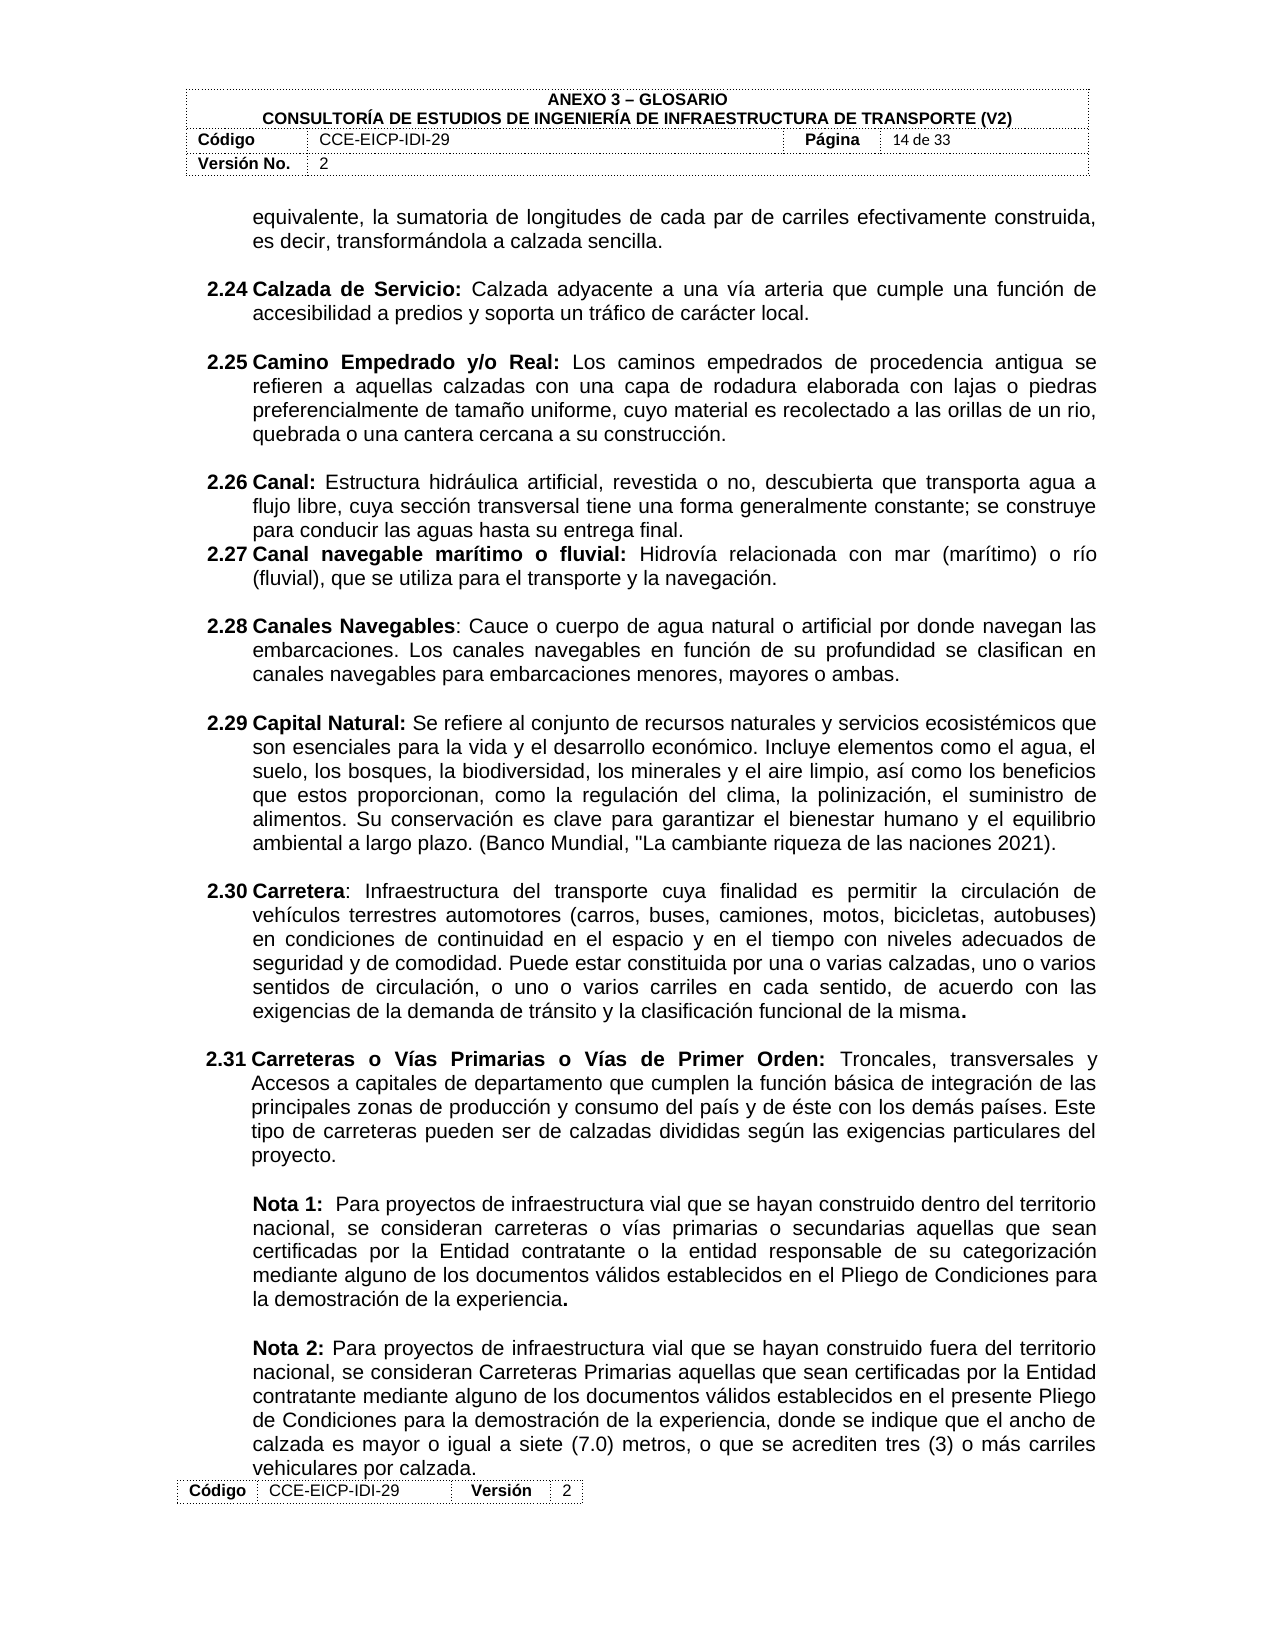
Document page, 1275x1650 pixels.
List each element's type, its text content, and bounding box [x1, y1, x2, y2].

list Camino Empedrado y/o Real: Los caminos empedrados de procedencia antigua se refieren a aquellas calzadas con una capa de rodadura elaborada con lajas o piedras preferencialmente de tamaño uniforme, cuyo material es recolectado a las orillas de un rio, quebrada o una cantera cercana a su construcción. [207, 350, 1098, 446]
list Canales Navegables: Cauce o cuerpo de agua natural o artificial por donde navegan las embarcaciones. Los canales navegables en función de su profundidad se clasifican en canales navegables para embarcaciones menores, mayores o ambas. [207, 614, 1098, 686]
list Carreteras o Vías Primarias o Vías de Primer Orden: Troncales, transversales y Accesos a capitales de departamento que cumplen la función básica de integración de las principales zonas de producción y consumo del país y de éste con los demás países. Este tipo de carreteras pueden ser de calzadas divididas según las exigencias particulares del proyecto. [206, 1047, 1098, 1166]
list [252, 205, 1098, 253]
list Nota 2: Para proyectos de infraestructura vial que se hayan construido fuera del territorio nacional, se consideran Carreteras Primarias aquellas que sean certificadas por la Entidad contratante mediante alguno de los documentos válidos establecidos en el presente Pliego de Condiciones para la demostración de la experiencia, donde se indique que el ancho de calzada es mayor o igual a siete (7.0) metros, o que se acrediten tres (3) o más carriles vehiculares por calzada. [252, 1336, 1098, 1480]
list Carretera: Infraestructura del transporte cuya finalidad es permitir la circulación de vehículos terrestres automotores (carros, buses, camiones, motos, bicicletas, autobuses) en condiciones de continuidad en el espacio y en el tiempo con niveles adecuados de seguridad y de comodidad. Puede estar constituida por una o varias calzadas, uno o varios sentidos de circulación, o uno o varios carriles en cada sentido, de acuerdo con las exigencias de la demanda de tránsito y la clasificación funcional de la misma. [207, 879, 1098, 1023]
list Canal: Estructura hidráulica artificial, revestida o no, descubierta que transporta agua a flujo libre, cuya sección transversal tiene una forma generalmente constante; se construye para conducir las aguas hasta su entrega final. [207, 469, 1098, 541]
list Capital Natural: Se refiere al conjunto de recursos naturales y servicios ecosistémicos que son esenciales para la vida y el desarrollo económico. Incluye elementos como el agua, el suelo, los bosques, la biodiversidad, los minerales y el aire limpio, así como los beneficios que estos proporcionan, como la regulación del clima, la polinización, el suministro de alimentos. Su conservación es clave para garantizar el bienestar humano y el equilibrio ambiental a largo plazo. (Banco Mundial, "La cambiante riqueza de las naciones 2021). [207, 711, 1098, 855]
list Canal navegable marítimo o fluvial: Hidrovía relacionada con mar (marítimo) o río (fluvial), que se utiliza para el transporte y la navegación. [207, 541, 1098, 589]
list Calzada de Servicio: Calzada adyacente a una vía arteria que cumple una función de accesibilidad a predios y soporta un tráfico de carácter local. [207, 277, 1098, 325]
